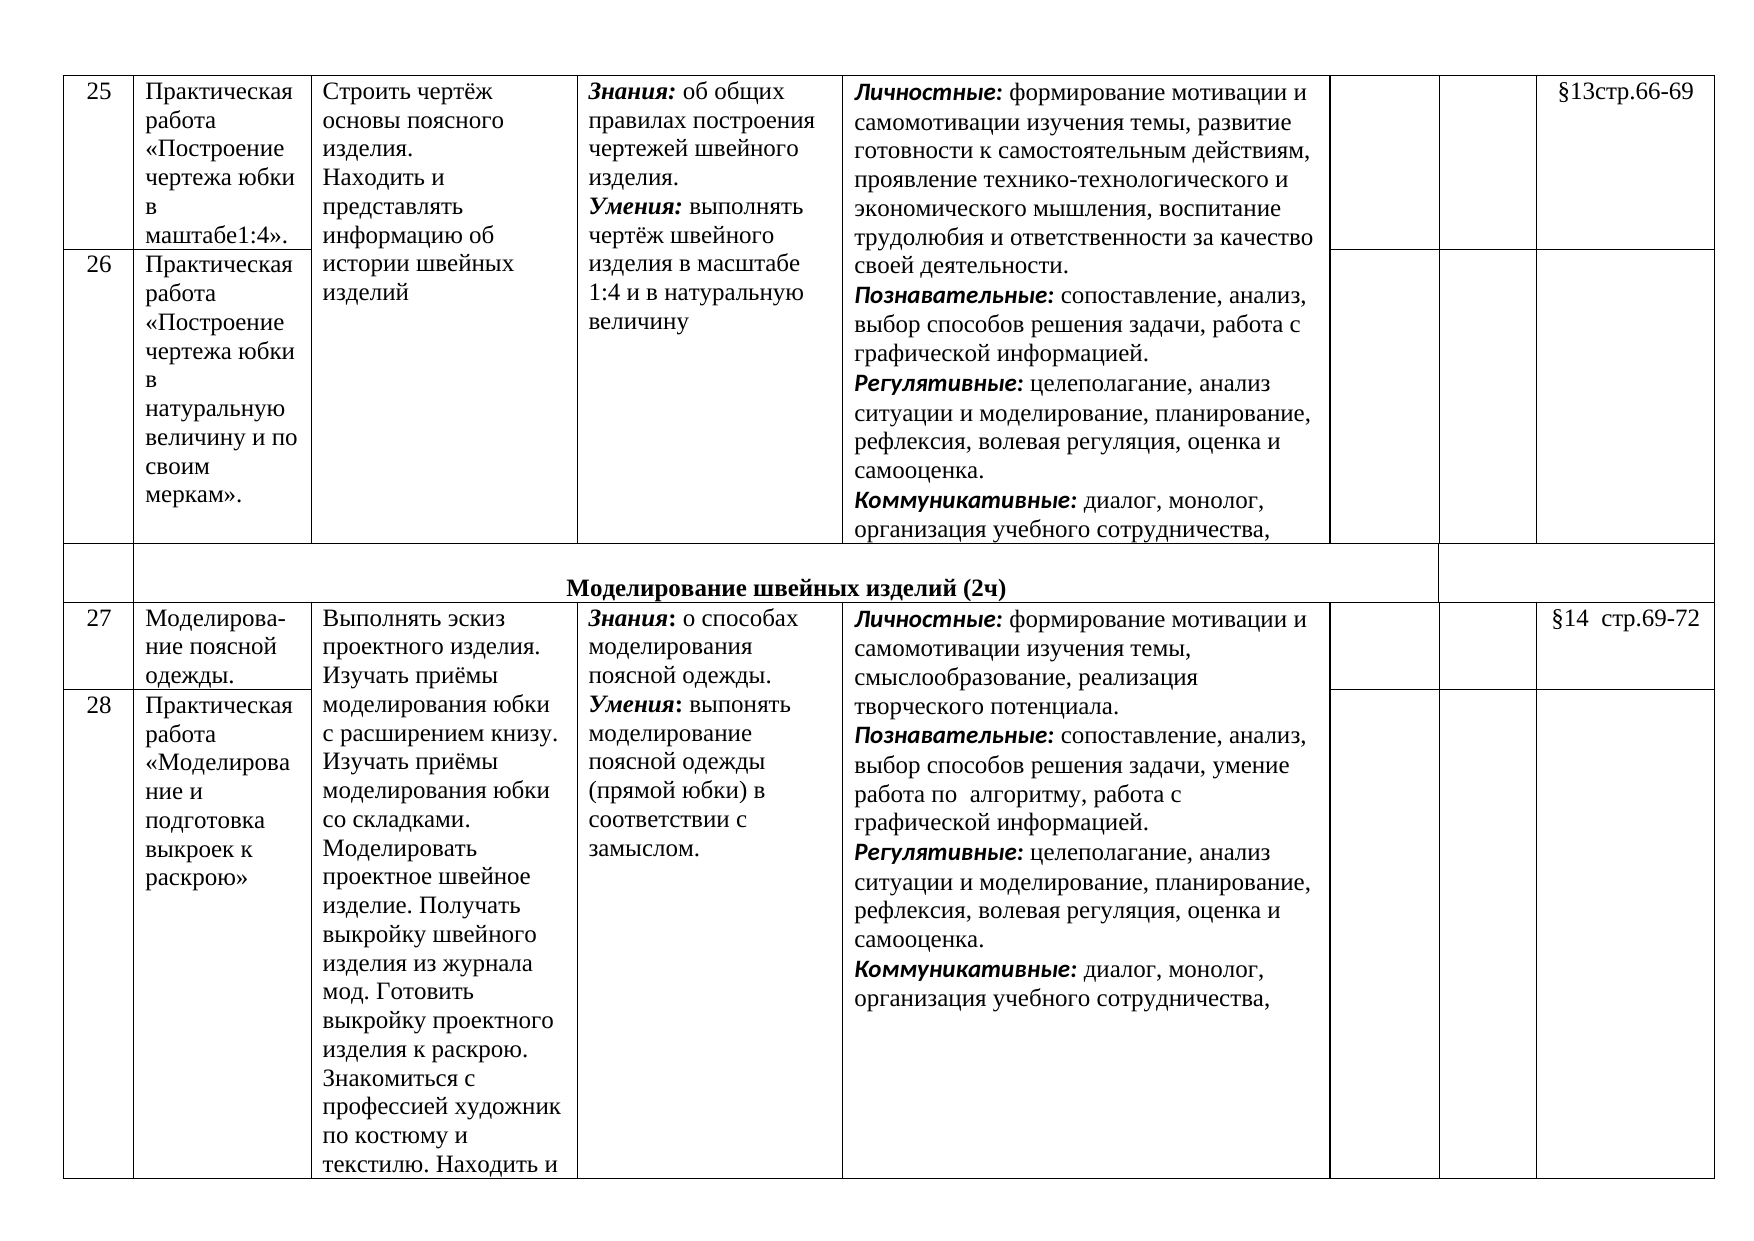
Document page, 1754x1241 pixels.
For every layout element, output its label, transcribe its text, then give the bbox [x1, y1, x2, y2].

table_cell Знания: о способах моделирования поясной одежды. Умения: выпонять моделирование поясной одежды (прямой юбки) в соответствии с замыслом. [578, 603, 842, 1178]
table_cell [1331, 690, 1439, 1178]
table_cell Практическая работа «Построение чертежа юбки в маштабе1:4». [134, 76, 311, 248]
table_cell §13стр.66-69 [1537, 76, 1714, 248]
table_cell [1537, 250, 1714, 543]
table_cell [1440, 603, 1536, 689]
table_cell Практическая работа «Построение чертежа юбки в натуральную величину и по своим меркам». [134, 250, 311, 543]
table_cell Личностные: формирование мотивации и самомотивации изучения темы, развитие готовности к самостоятельным действиям, проявление технико-технологического и экономического мышления, воспитание трудолюбия и ответственности за качество своей деятельности. Познавательные: сопоставление, анализ, выбор способов решения задачи, работа с графической информацией. Регулятивные: целеполагание, анализ ситуации и моделирование, планирование, рефлексия, волевая регуляция, оценка и самооценка. Коммуникативные: диалог, монолог, организация учебного сотрудничества, [843, 76, 1329, 543]
table_cell [1440, 690, 1536, 1178]
table_cell 27 [64, 603, 133, 689]
table_cell §14 стр.69-72 [1537, 603, 1714, 689]
table_cell Моделирование швейных изделий (2ч) [134, 544, 1438, 602]
table_cell Выполнять эскиз проектного изделия. Изучать приёмы моделирования юбки с расширением книзу. Изучать приёмы моделирования юбки со складками. Моделировать проектное швейное изделие. Получать выкройку швейного изделия из журнала мод. Готовить выкройку проектного изделия к раскрою. Знакомиться с профессией художник по костюму и текстилю. Находить и представлять информацию о выкройках [312, 603, 577, 1178]
table_cell [1440, 250, 1536, 543]
table_cell [1439, 544, 1714, 602]
table_cell 25 [64, 76, 133, 248]
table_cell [134, 690, 311, 1178]
table_cell Строить чертёж основы поясного изделия. Находить и представлять информацию об истории швейных изделий [312, 76, 577, 543]
table_cell Знания: об общих правилах построения чертежей швейного изделия. Умения: выполнять чертёж швейного изделия в масштабе 1:4 и в натуральную величину [578, 76, 842, 543]
table_cell Моделирова- ние поясной одежды. [134, 603, 311, 689]
table_cell 26 [64, 250, 133, 543]
table_cell Личностные: формирование мотивации и самомотивации изучения темы, смыслообразование, реализация творческого потенциала. Познавательные: сопоставление, анализ, выбор способов решения задачи, умение работа по алгоритму, работа с графической информацией. Регулятивные: целеполагание, анализ ситуации и моделирование, планирование, рефлексия, волевая регуляция, оценка и самооценка. Коммуникативные: диалог, монолог, организация учебного сотрудничества, [843, 603, 1329, 1178]
table_cell [1331, 250, 1439, 543]
table_cell [1440, 76, 1536, 248]
table_cell [64, 544, 133, 602]
table_cell 28 [64, 690, 133, 1178]
table_cell [1331, 76, 1439, 248]
table_cell [1537, 690, 1714, 1178]
table_cell [1331, 603, 1439, 689]
